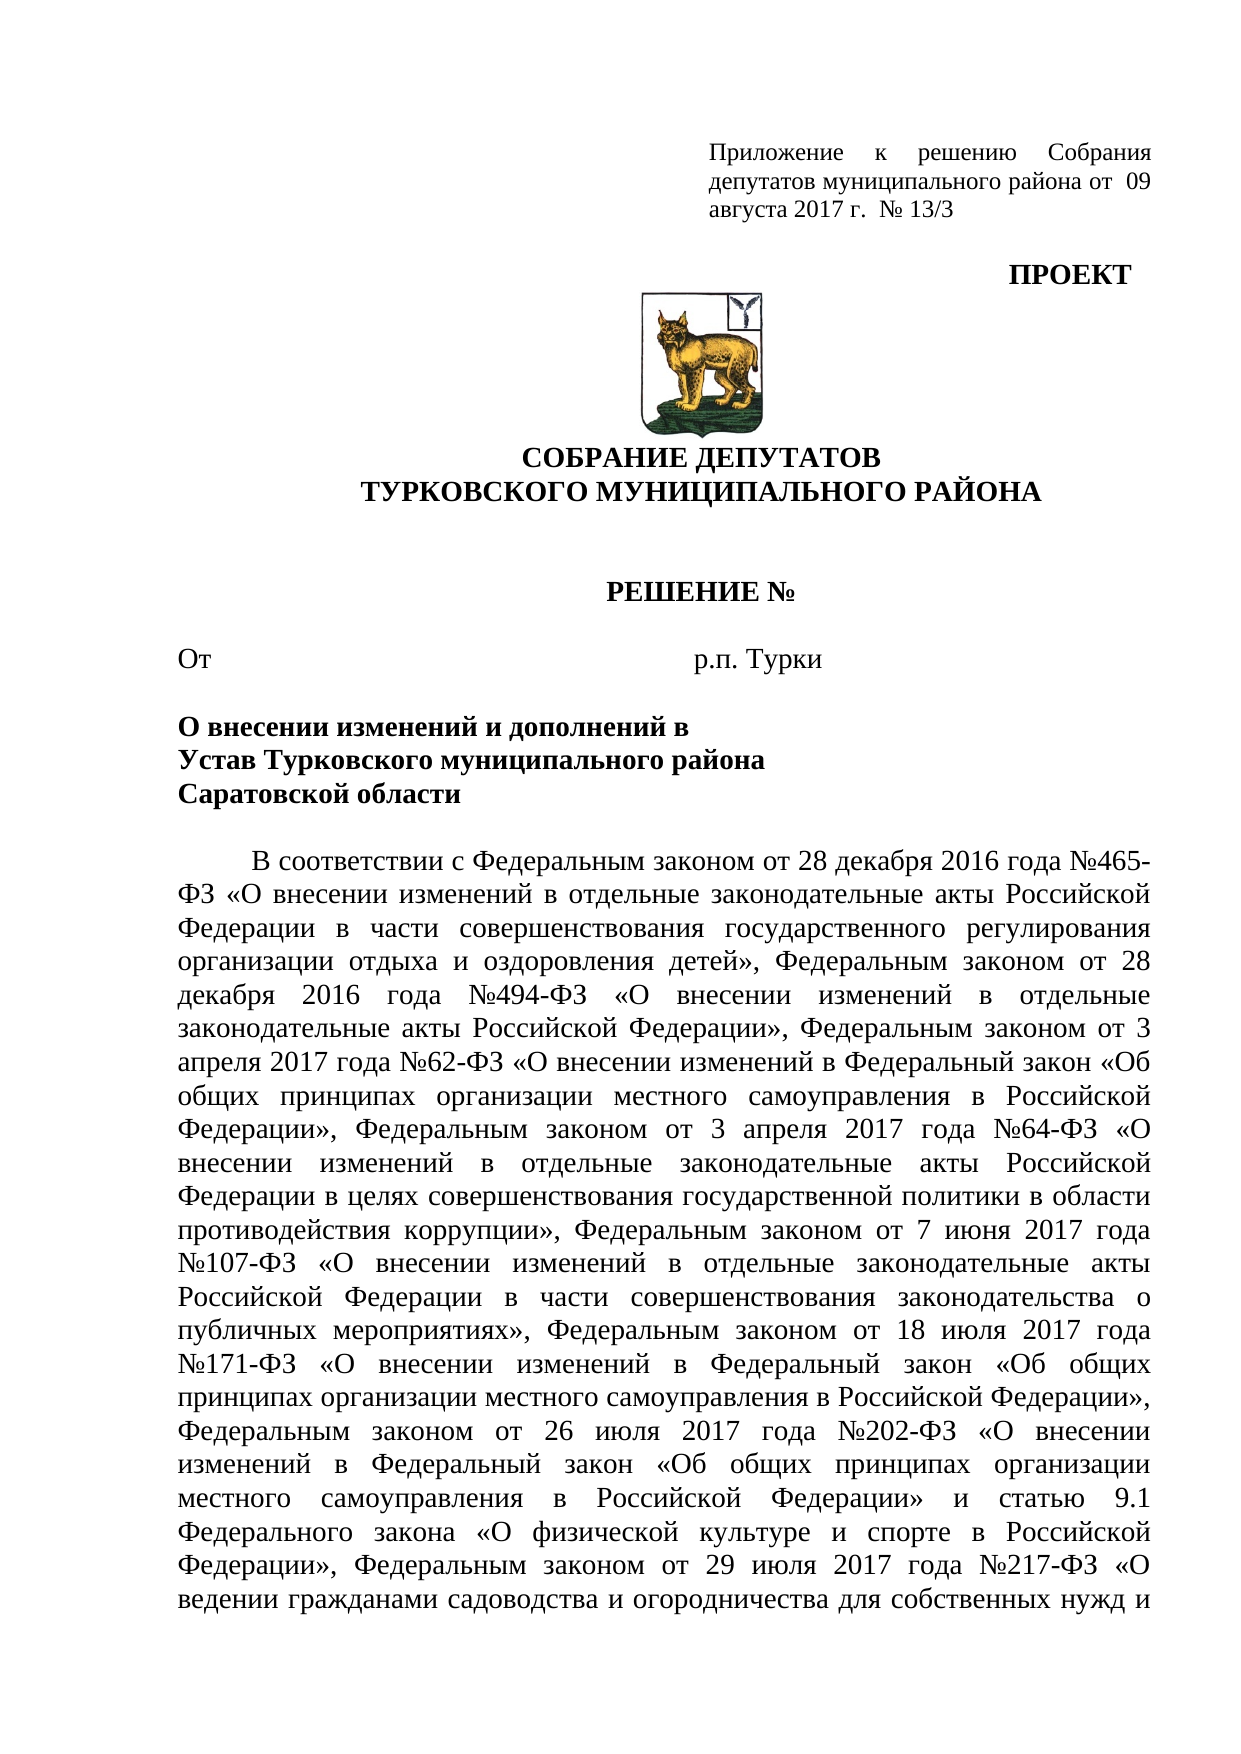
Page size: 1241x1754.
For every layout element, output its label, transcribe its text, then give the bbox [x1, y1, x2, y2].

text ПРОЕКТ [177, 257, 1152, 290]
text СОБРАНИЕ ДЕПУТАТОВ [177, 440, 1152, 474]
text О внесении изменений и дополнений в Устав Турковского муниципального района Саратовской области [177, 709, 768, 809]
text ТУРКОВСКОГО МУНИЦИПАЛЬНОГО РАЙОНА [177, 474, 1152, 507]
text Приложение к решению Собрания депутатов муниципального района от 09 августа 2017 г. № 13/3 [709, 137, 1152, 223]
picture [638, 290, 764, 441]
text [177, 843, 1152, 1614]
text РЕШЕНИЕ № [177, 574, 1152, 608]
text От р.п. Турки [177, 642, 1152, 675]
